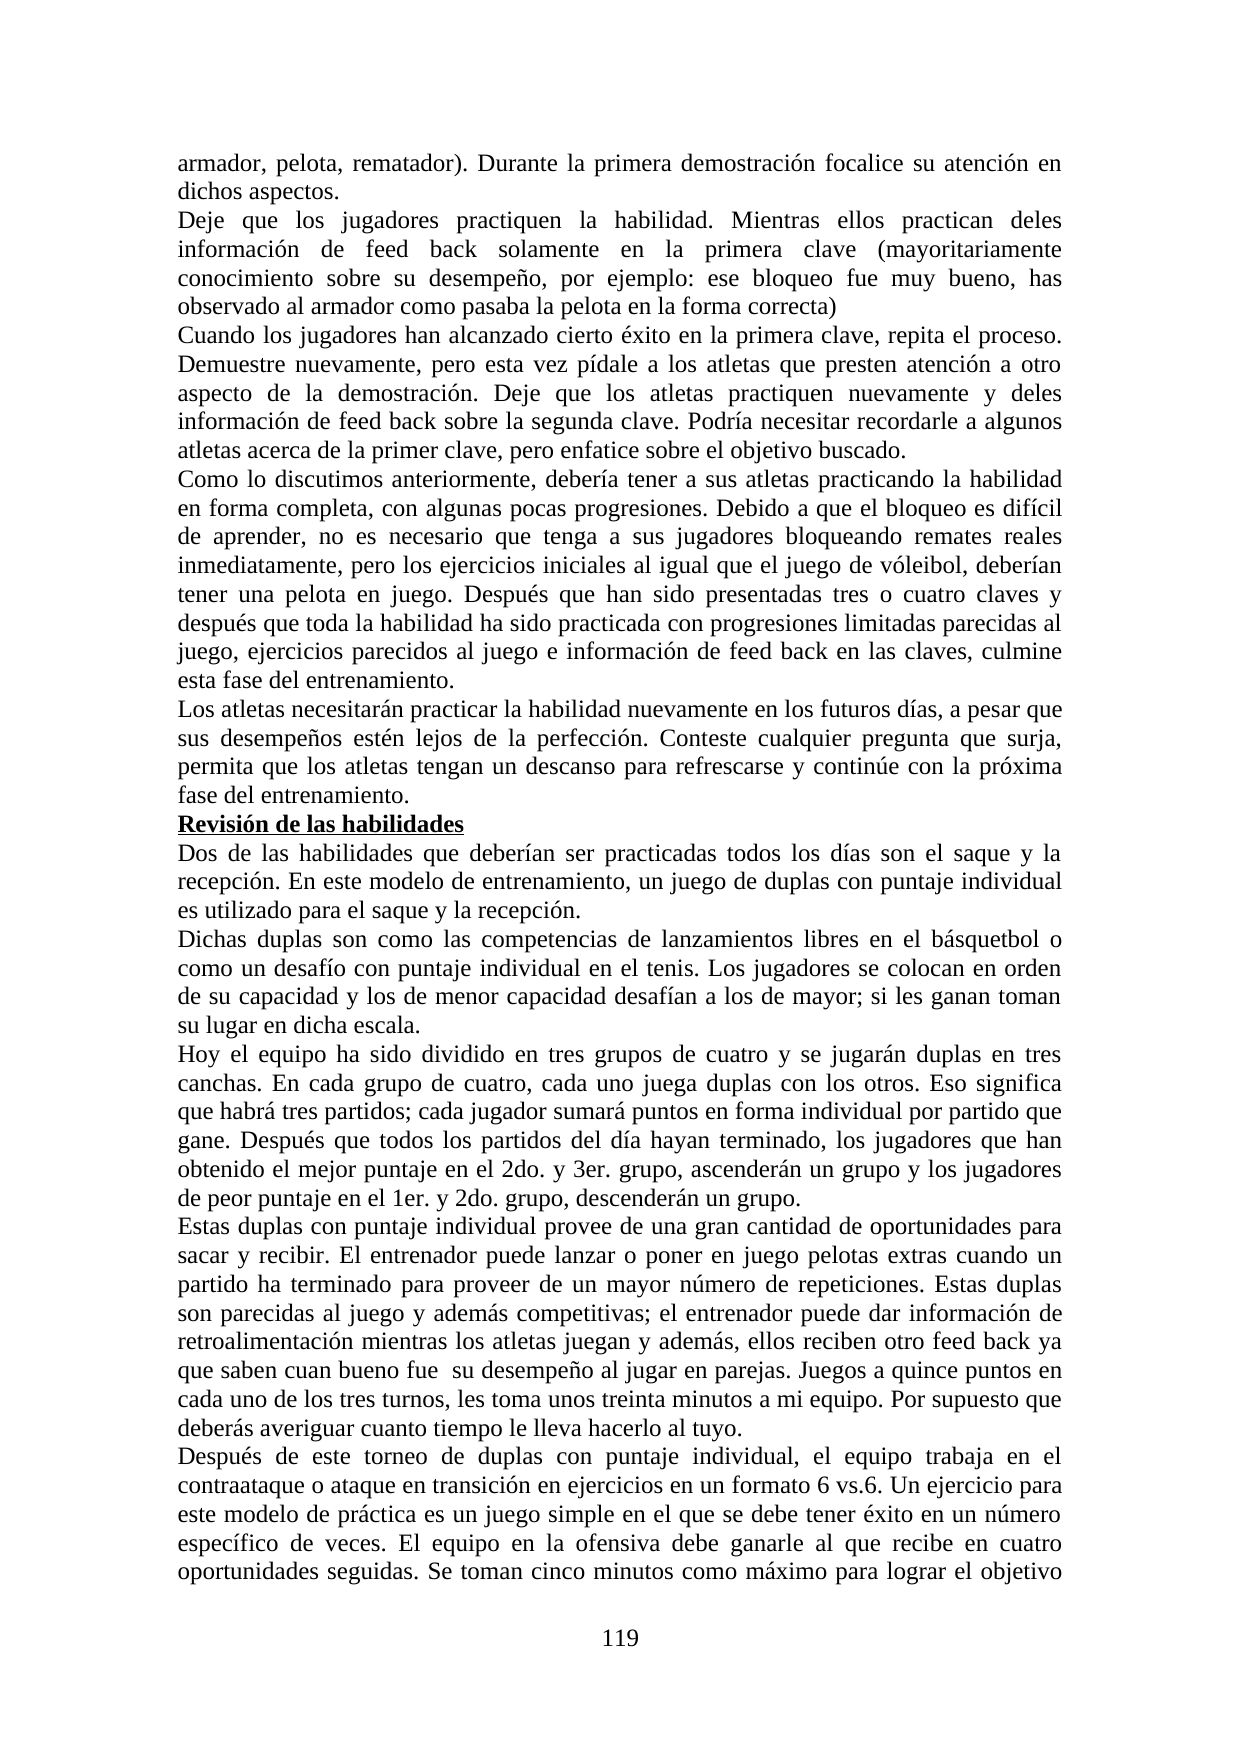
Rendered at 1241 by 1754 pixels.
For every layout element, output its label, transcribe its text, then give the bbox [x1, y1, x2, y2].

text Los atletas necesitarán practicar la habilidad nuevamente en los futuros días, a pesar que sus desempeños estén lejos de la perfección. Conteste cualquier pregunta que surja, permita que los atletas tengan un descanso para refrescarse y continúe con la próxima fase del entrenamiento. [177, 694, 1063, 809]
text Dos de las habilidades que deberían ser practicadas todos los días son el saque y la recepción. En este modelo de entrenamiento, un juego de duplas con puntaje individual es utilizado para el saque y la recepción. [177, 838, 1063, 924]
text Deje que los jugadores practiquen la habilidad. Mientras ellos practican deles información de feed back solamente en la primera clave (mayoritariamente conocimiento sobre su desempeño, por ejemplo: ese bloqueo fue muy bueno, has observado al armador como pasaba la pelota en la forma correcta) [177, 205, 1063, 320]
text Estas duplas con puntaje individual provee de una gran cantidad de oportunidades para sacar y recibir. El entrenador puede lanzar o poner en juego pelotas extras cuando un partido ha terminado para proveer de un mayor número de repeticiones. Estas duplas son parecidas al juego y además competitivas; el entrenador puede dar información de retroalimentación mientras los atletas juegan y además, ellos reciben otro feed back ya que saben cuan bueno fue su desempeño al jugar en parejas. Juegos a quince puntos en cada uno de los tres turnos, les toma unos treinta minutos a mi equipo. Por supuesto que deberás averiguar cuanto tiempo le lleva hacerlo al tuyo. [177, 1211, 1063, 1441]
text Cuando los jugadores han alcanzado cierto éxito en la primera clave, repita el proceso. Demuestre nuevamente, pero esta vez pídale a los atletas que presten atención a otro aspecto de la demostración. Deje que los atletas practiquen nuevamente y deles información de feed back sobre la segunda clave. Podría necesitar recordarle a algunos atletas acerca de la primer clave, pero enfatice sobre el objetivo buscado. [177, 320, 1063, 464]
text Dichas duplas son como las competencias de lanzamientos libres en el básquetbol o como un desafío con puntaje individual en el tenis. Los jugadores se colocan en orden de su capacidad y los de menor capacidad desafían a los de mayor; si les ganan toman su lugar en dicha escala. [177, 924, 1063, 1039]
text Como lo discutimos anteriormente, debería tener a sus atletas practicando la habilidad en forma completa, con algunas pocas progresiones. Debido a que el bloqueo es difícil de aprender, no es necesario que tenga a sus jugadores bloqueando remates reales inmediatamente, pero los ejercicios iniciales al igual que el juego de vóleibol, deberían tener una pelota en juego. Después que han sido presentadas tres o cuatro claves y después que toda la habilidad ha sido practicada con progresiones limitadas parecidas al juego, ejercicios parecidos al juego e información de feed back en las claves, culmine esta fase del entrenamiento. [177, 464, 1063, 694]
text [177, 1441, 1063, 1585]
text Revisión de las habilidades [177, 809, 1063, 838]
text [177, 148, 1063, 205]
text Hoy el equipo ha sido dividido en tres grupos de cuatro y se jugarán duplas en tres canchas. En cada grupo de cuatro, cada uno juega duplas con los otros. Eso significa que habrá tres partidos; cada jugador sumará puntos en forma individual por partido que gane. Después que todos los partidos del día hayan terminado, los jugadores que han obtenido el mejor puntaje en el 2do. y 3er. grupo, ascenderán un grupo y los jugadores de peor puntaje en el 1er. y 2do. grupo, descenderán un grupo. [177, 1039, 1063, 1211]
